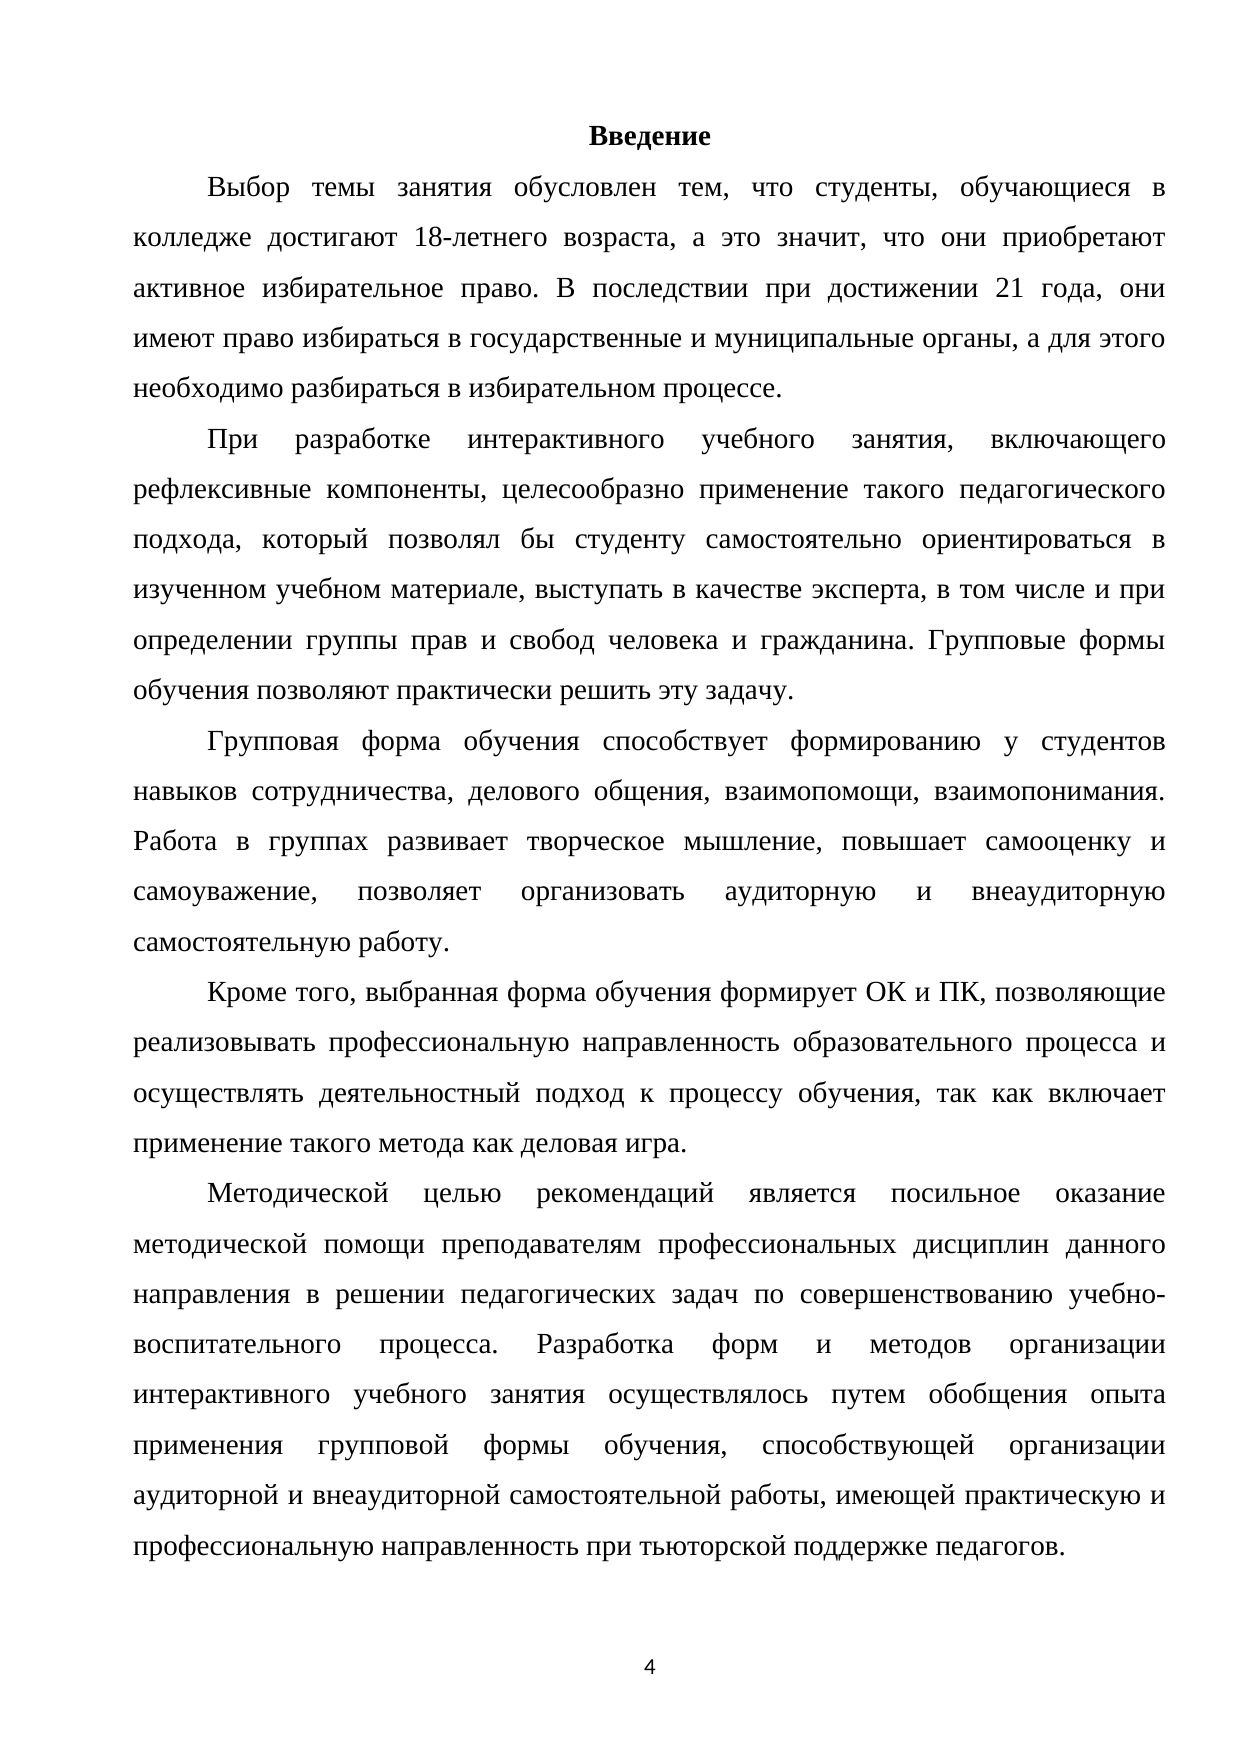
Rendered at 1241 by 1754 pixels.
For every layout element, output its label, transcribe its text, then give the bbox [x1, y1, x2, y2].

text Методической целью рекомендаций является посильное оказание методической помощи преподавателям профессиональных дисциплин данного направления в решении педагогических задач по совершенствованию учебно-воспитательного процесса. Разработка форм и методов организации интерактивного учебного занятия осуществлялось путем обобщения опыта применения групповой формы обучения, способствующей организации аудиторной и внеаудиторной самостоятельной работы, имеющей практическую и профессиональную направленность при тьюторской поддержке педагогов. [133, 1175, 1167, 1561]
text Групповая форма обучения способствует формированию у студентов навыков сотрудничества, делового общения, взаимопомощи, взаимопонимания. Работа в группах развивает творческое мышление, повышает самооценку и самоуважение, позволяет организовать аудиторную и внеаудиторную самостоятельную работу. [133, 723, 1167, 957]
text Введение [133, 118, 1167, 152]
text При разработке интерактивного учебного занятия, включающего рефлексивные компоненты, целесообразно применение такого педагогического подхода, который позволял бы студенту самостоятельно ориентироваться в изученном учебном материале, выступать в качестве эксперта, в том числе и при определении группы прав и свобод человека и гражданина. Групповые формы обучения позволяют практически решить эту задачу. [133, 421, 1167, 706]
text Кроме того, выбранная форма обучения формирует ОК и ПК, позволяющие реализовывать профессиональную направленность образовательного процесса и осуществлять деятельностный подход к процессу обучения, так как включает применение такого метода как деловая игра. [133, 974, 1167, 1159]
text Выбор темы занятия обусловлен тем, что студенты, обучающиеся в колледже достигают 18-летнего возраста, а это значит, что они приобретают активное избирательное право. В последствии при достижении 21 года, они имеют право избираться в государственные и муниципальные органы, а для этого необходимо разбираться в избирательном процессе. [133, 169, 1167, 404]
